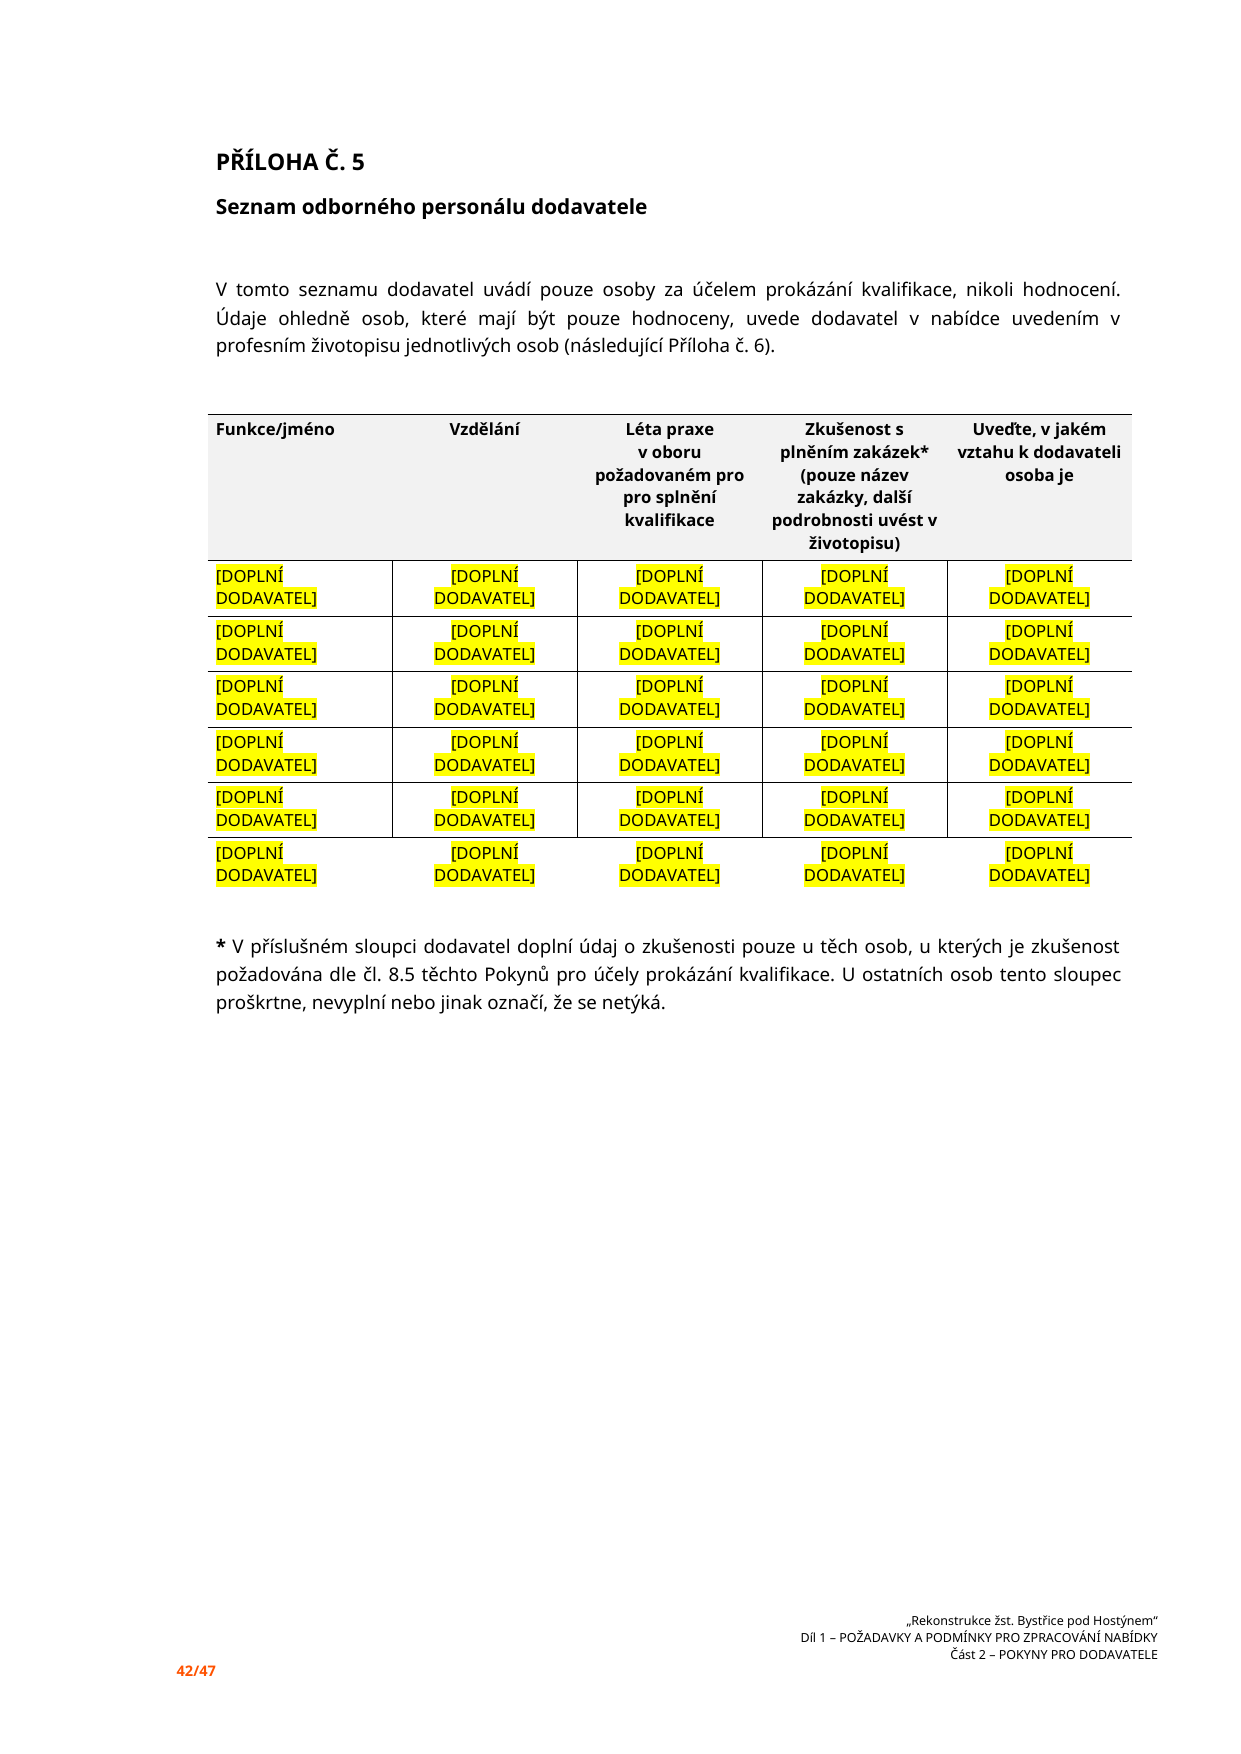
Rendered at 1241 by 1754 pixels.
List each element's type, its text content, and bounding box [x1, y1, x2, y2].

table_header Léta praxe v oboru požadovaném pro pro splnění kvalifikace [577, 415, 762, 560]
text * V příslušném sloupci dodavatel doplní údaj o zkušenosti pouze u těch osob, u kterých je zkušenost požadována dle čl. 8.5 těchto Pokynů pro účely prokázání kvalifikace. U ostatních osob tento sloupec proškrtne, nevyplní nebo jinak označí, že se netýká. [216, 933, 1122, 1015]
table_cell [DOPLNÍ DODAVATEL] [948, 783, 1132, 837]
table_cell [DOPLNÍ DODAVATEL] [578, 617, 762, 671]
text Příloha č. 5 [216, 146, 1122, 177]
table_cell [DOPLNÍ DODAVATEL] [948, 617, 1132, 671]
table_cell [DOPLNÍ DODAVATEL] [577, 838, 762, 893]
table_cell [DOPLNÍ DODAVATEL] [392, 838, 577, 893]
table_cell [DOPLNÍ DODAVATEL] [763, 728, 947, 782]
table_cell [DOPLNÍ DODAVATEL] [947, 838, 1132, 893]
text V tomto seznamu dodavatel uvádí pouze osoby za účelem prokázání kvalifikace, nikoli hodnocení. Údaje ohledně osob, které mají být pouze hodnoceny, uvede dodavatel v nabídce uvedením v profesním životopisu jednotlivých osob (následující Příloha č. 6). [216, 277, 1122, 358]
table_cell [DOPLNÍ DODAVATEL] [393, 561, 577, 616]
table_cell [DOPLNÍ DODAVATEL] [578, 672, 762, 726]
table_cell [DOPLNÍ DODAVATEL] [208, 561, 392, 616]
table_cell [DOPLNÍ DODAVATEL] [208, 838, 392, 893]
table_cell [DOPLNÍ DODAVATEL] [393, 672, 577, 726]
table_cell [DOPLNÍ DODAVATEL] [393, 728, 577, 782]
table_cell [DOPLNÍ DODAVATEL] [393, 783, 577, 837]
table_cell [DOPLNÍ DODAVATEL] [762, 838, 947, 893]
table_cell [DOPLNÍ DODAVATEL] [763, 561, 947, 616]
table_cell [DOPLNÍ DODAVATEL] [578, 783, 762, 837]
table_header Zkušenost s plněním zakázek* (pouze název zakázky, další podrobnosti uvést v životopisu) [762, 415, 947, 560]
table_header Uveďte, v jakém vztahu k dodavateli osoba je [947, 415, 1132, 560]
table_header Vzdělání [392, 415, 577, 560]
table_cell [DOPLNÍ DODAVATEL] [763, 617, 947, 671]
table_cell [DOPLNÍ DODAVATEL] [763, 783, 947, 837]
table_cell [DOPLNÍ DODAVATEL] [578, 561, 762, 616]
table_cell [DOPLNÍ DODAVATEL] [948, 672, 1132, 726]
text Seznam odborného personálu dodavatele [216, 192, 1122, 221]
table_cell [DOPLNÍ DODAVATEL] [208, 783, 392, 837]
table_cell [DOPLNÍ DODAVATEL] [208, 672, 392, 726]
table_cell [DOPLNÍ DODAVATEL] [948, 561, 1132, 616]
table_cell [DOPLNÍ DODAVATEL] [393, 617, 577, 671]
table_cell [DOPLNÍ DODAVATEL] [948, 728, 1132, 782]
table_header Funkce/jméno [208, 415, 392, 560]
table_cell [DOPLNÍ DODAVATEL] [208, 617, 392, 671]
table_cell [DOPLNÍ DODAVATEL] [208, 728, 392, 782]
table_cell [DOPLNÍ DODAVATEL] [578, 728, 762, 782]
table_cell [DOPLNÍ DODAVATEL] [763, 672, 947, 726]
